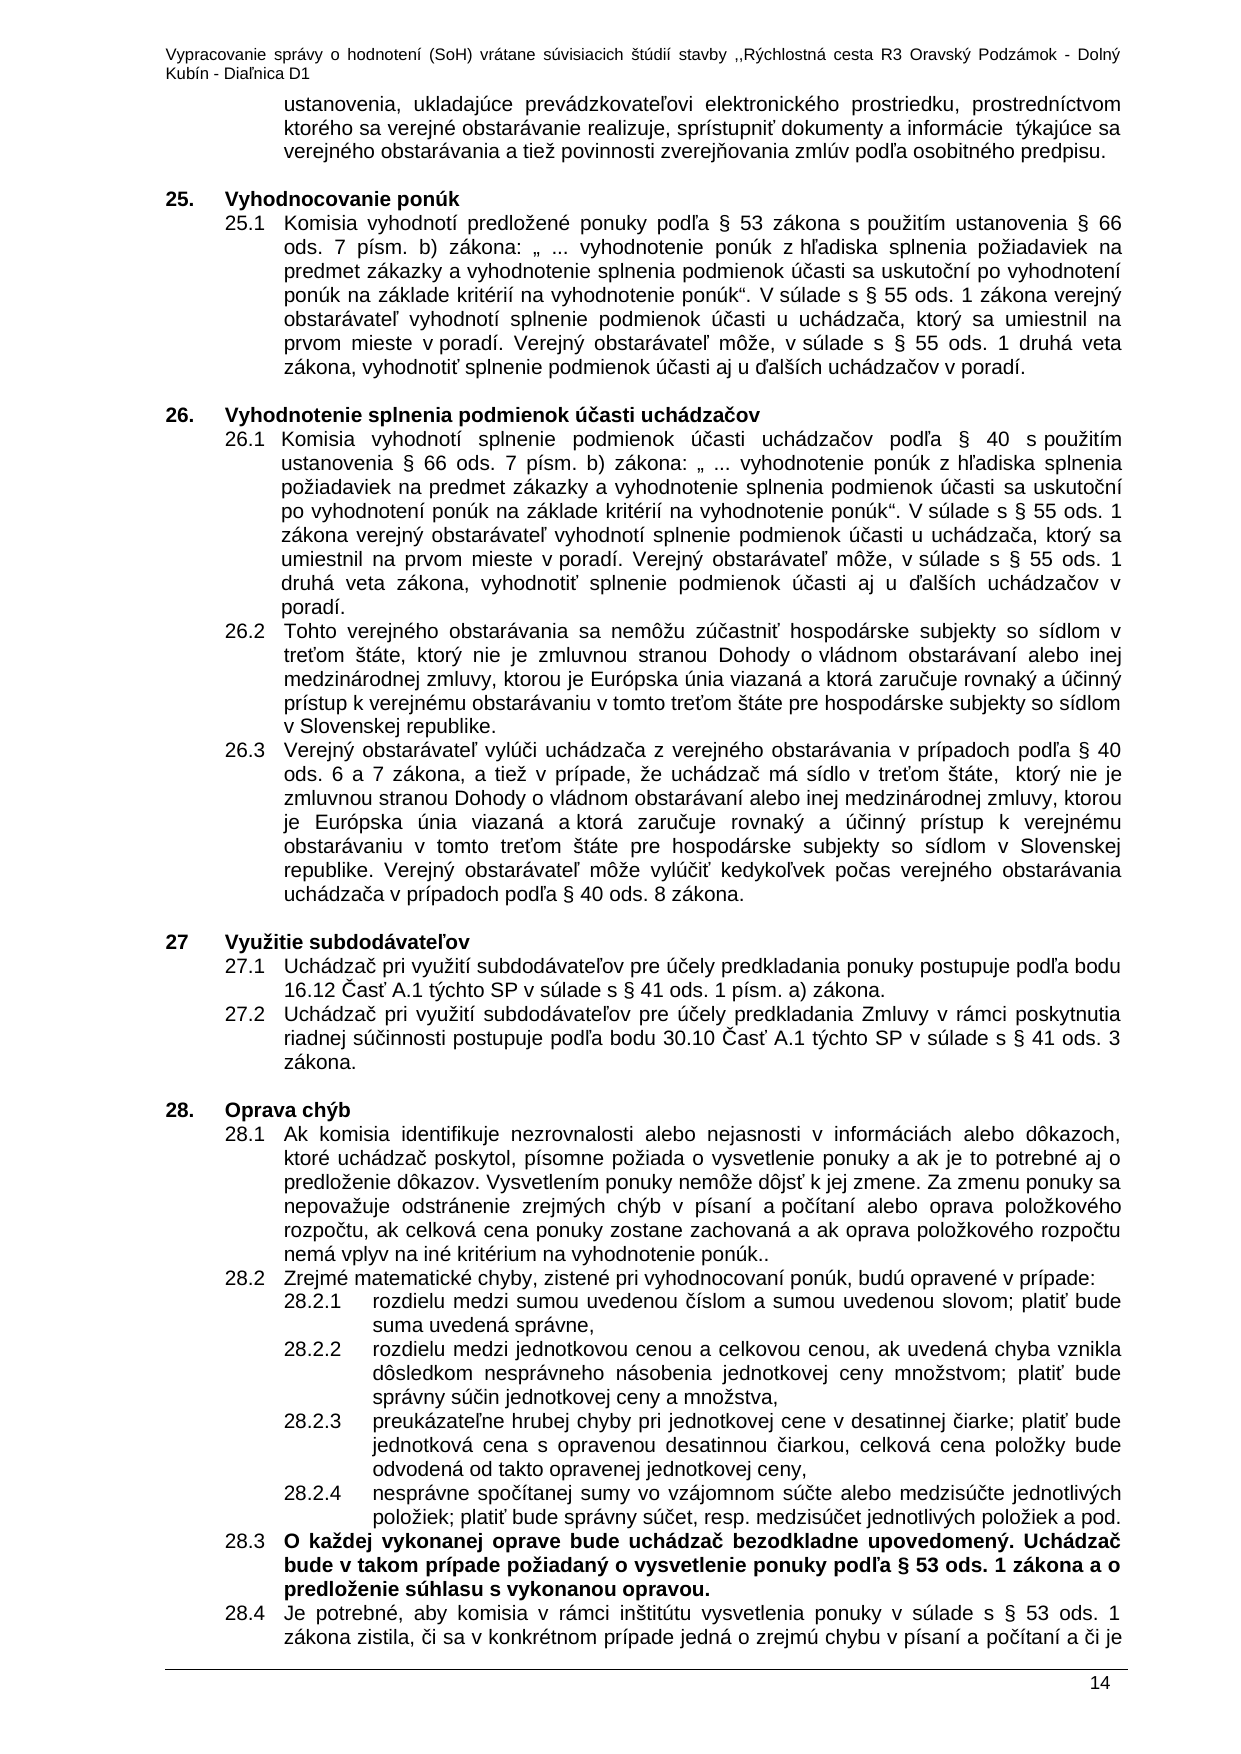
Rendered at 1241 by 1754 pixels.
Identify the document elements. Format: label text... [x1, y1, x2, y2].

list Tohto verejného obstarávania sa nemôžu zúčastniť hospodárske subjekty so sídlom v treťom štáte, ktorý nie je zmluvnou stranou Dohody o vládnom obstarávaní alebo inej medzinárodnej zmluvy, ktorou je Európska únia viazaná a ktorá zaručuje rovnaký a účinný prístup k verejnému obstarávaniu v tomto treťom štáte pre hospodárske subjekty so sídlom v Slovenskej republike. [224, 618, 1122, 738]
list Verejný obstarávateľ vylúči uchádzača z verejného obstarávania v prípadoch podľa § 40 ods. 6 a 7 zákona, a tiež v prípade, že uchádzač má sídlo v treťom štáte, ktorý nie je zmluvnou stranou Dohody o vládnom obstarávaní alebo inej medzinárodnej zmluvy, ktorou je Európska únia viazaná a ktorá zaručuje rovnaký a účinný prístup k verejnému obstarávaniu v tomto treťom štáte pre hospodárske subjekty so sídlom v Slovenskej republike. Verejný obstarávateľ môže vylúčiť kedykoľvek počas verejného obstarávania uchádzača v prípadoch podľa § 40 ods. 8 zákona. [224, 738, 1122, 906]
text 28.2 Zrejmé matematické chyby, zistené pri vyhodnocovaní ponúk, budú opravené v prípade: [224, 1265, 1122, 1289]
list Komisia vyhodnotí splnenie podmienok účasti uchádzačov podľa § 40 s použitím ustanovenia § 66 ods. 7 písm. b) zákona: „ ... vyhodnotenie ponúk z hľadiska splnenia požiadaviek na predmet zákazky a vyhodnotenie splnenia podmienok účasti sa uskutoční po vyhodnotení ponúk na základe kritérií na vyhodnotenie ponúk“. V súlade s § 55 ods. 1 zákona verejný obstarávateľ vyhodnotí splnenie podmienok účasti u uchádzača, ktorý sa umiestnil na prvom mieste v poradí. Verejný obstarávateľ môže, v súlade s § 55 ods. 1 druhá veta zákona, vyhodnotiť splnenie podmienok účasti aj u ďalších uchádzačov v poradí. [224, 427, 1122, 618]
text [224, 91, 1122, 163]
text 27 Využitie subdodávateľov [165, 930, 1122, 954]
text 27.2 Uchádzač pri využití subdodávateľov pre účely predkladania Zmluvy v rámci poskytnutia riadnej súčinnosti postupuje podľa bodu 30.10 Časť A.1 týchto SP v súlade s § 41 ods. 3 zákona. [224, 1002, 1122, 1074]
text 28.2.3 preukázateľne hrubej chyby pri jednotkovej cene v desatinnej čiarke; platiť bude jednotková cena s opravenou desatinnou čiarkou, celková cena položky bude odvodená od takto opravenej jednotkovej ceny, [283, 1409, 1122, 1481]
text 28.2.2 rozdielu medzi jednotkovou cenou a celkovou cenou, ak uvedená chyba vznikla dôsledkom nesprávneho násobenia jednotkovej ceny množstvom; platiť bude správny súčin jednotkovej ceny a množstva, [283, 1337, 1122, 1409]
text 28.2.1 rozdielu medzi sumou uvedenou číslom a sumou uvedenou slovom; platiť bude suma uvedená správne, [283, 1289, 1122, 1337]
text 28.1 Ak komisia identifikuje nezrovnalosti alebo nejasnosti v informáciách alebo dôkazoch, ktoré uchádzač poskytol, písomne požiada o vysvetlenie ponuky a ak je to potrebné aj o predloženie dôkazov. Vysvetlením ponuky nemôže dôjsť k jej zmene. Za zmenu ponuky sa nepovažuje odstránenie zrejmých chýb v písaní a počítaní alebo oprava položkového rozpočtu, ak celková cena ponuky zostane zachovaná a ak oprava položkového rozpočtu nemá vplyv na iné kritérium na vyhodnotenie ponúk.. [224, 1122, 1122, 1265]
text 28.3 O každej vykonanej oprave bude uchádzač bezodkladne upovedomený. Uchádzač bude v takom prípade požiadaný o vysvetlenie ponuky podľa § 53 ods. 1 zákona a o predloženie súhlasu s vykonanou opravou. [224, 1529, 1122, 1601]
text 27.1 Uchádzač pri využití subdodávateľov pre účely predkladania ponuky postupuje podľa bodu 16.12 Časť A.1 týchto SP v súlade s § 41 ods. 1 písm. a) zákona. [224, 954, 1122, 1002]
text 25.1 Komisia vyhodnotí predložené ponuky podľa § 53 zákona s použitím ustanovenia § 66 ods. 7 písm. b) zákona: „ ... vyhodnotenie ponúk z hľadiska splnenia požiadaviek na predmet zákazky a vyhodnotenie splnenia podmienok účasti sa uskutoční po vyhodnotení ponúk na základe kritérií na vyhodnotenie ponúk“. V súlade s § 55 ods. 1 zákona verejný obstarávateľ vyhodnotí splnenie podmienok účasti u uchádzača, ktorý sa umiestnil na prvom mieste v poradí. Verejný obstarávateľ môže, v súlade s § 55 ods. 1 druhá veta zákona, vyhodnotiť splnenie podmienok účasti aj u ďalších uchádzačov v poradí. [224, 211, 1122, 379]
text 28. Oprava chýb [165, 1098, 1122, 1122]
text 25. Vyhodnocovanie ponúk [165, 187, 1122, 211]
text 28.2.4 nesprávne spočítanej sumy vo vzájomnom súčte alebo medzisúčte jednotlivých položiek; platiť bude správny súčet, resp. medzisúčet jednotlivých položiek a pod. [283, 1481, 1122, 1529]
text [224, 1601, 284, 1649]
text 26. Vyhodnotenie splnenia podmienok účasti uchádzačov [165, 403, 1122, 427]
